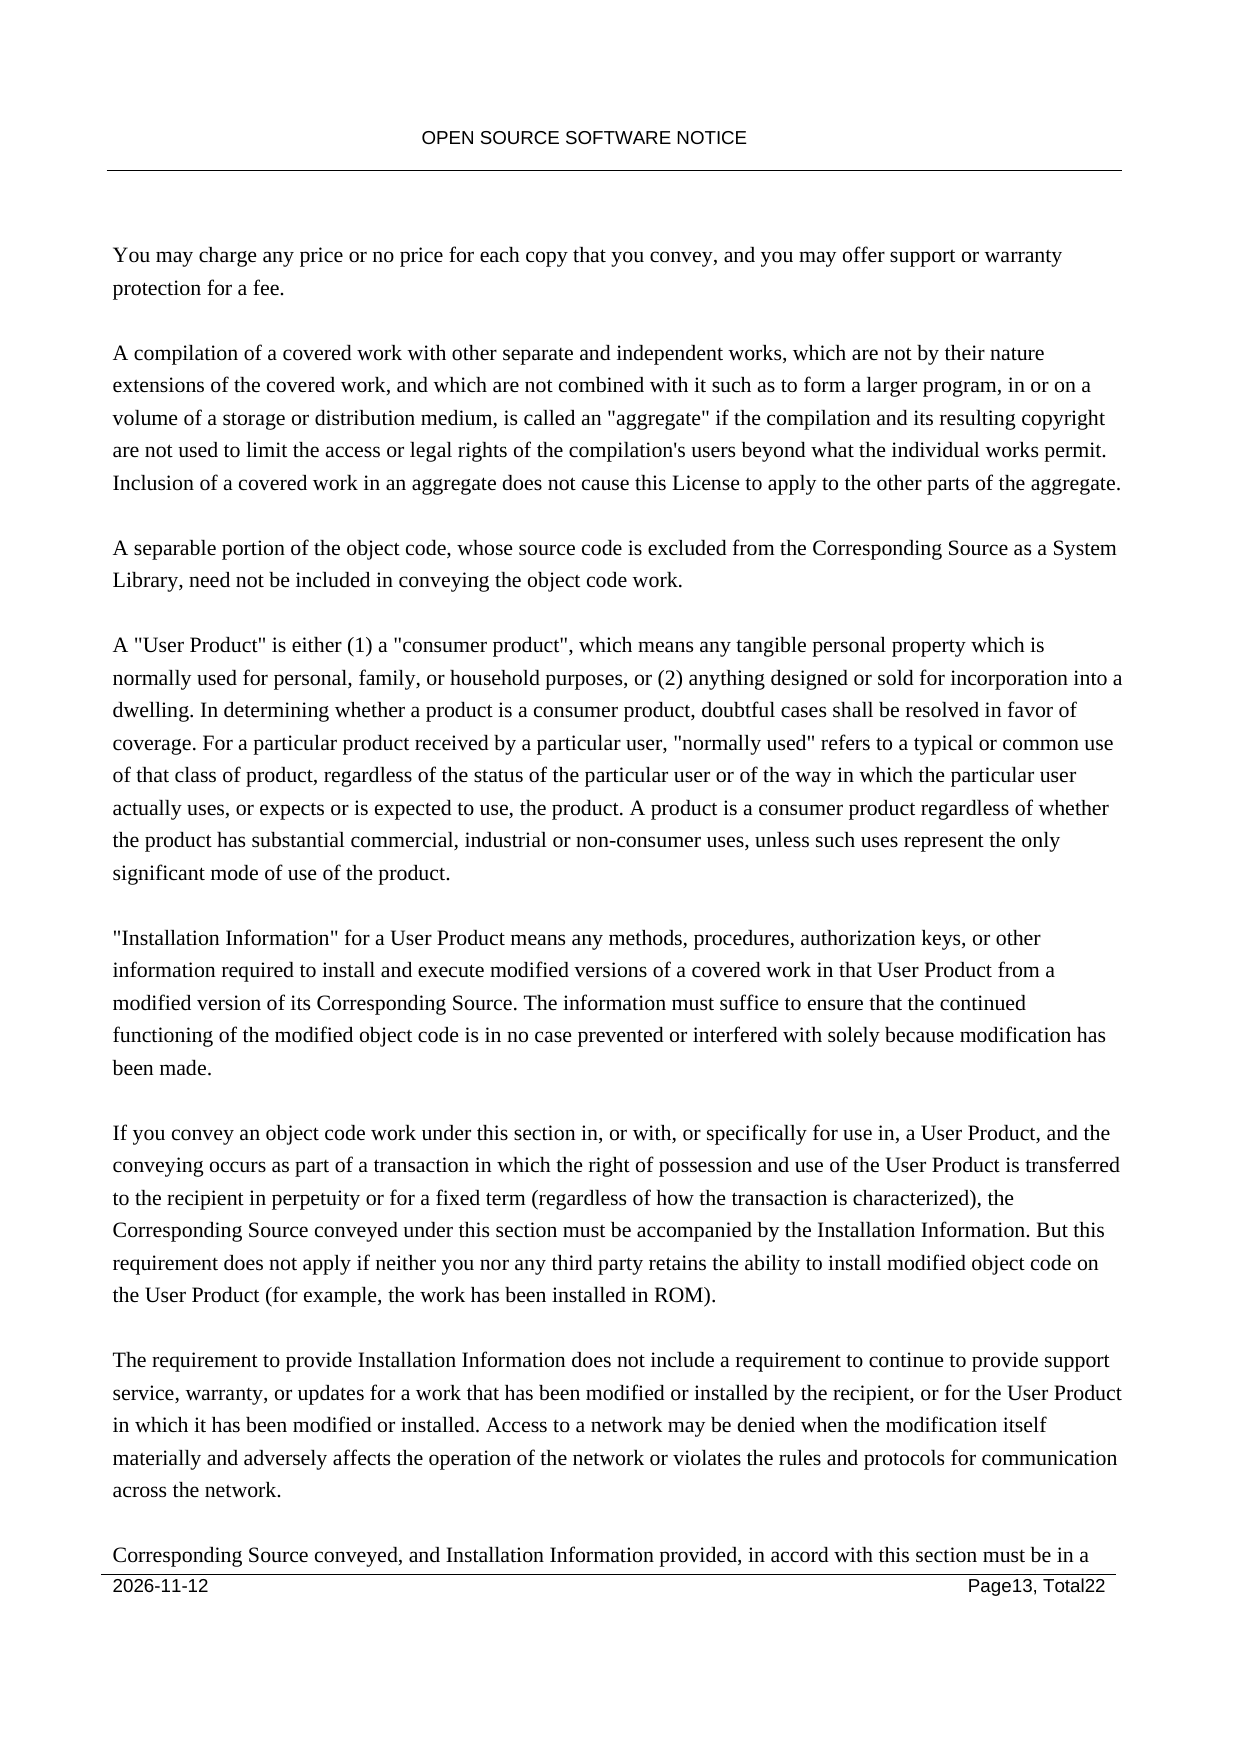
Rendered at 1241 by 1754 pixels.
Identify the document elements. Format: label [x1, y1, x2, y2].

text [112, 206, 1128, 1571]
